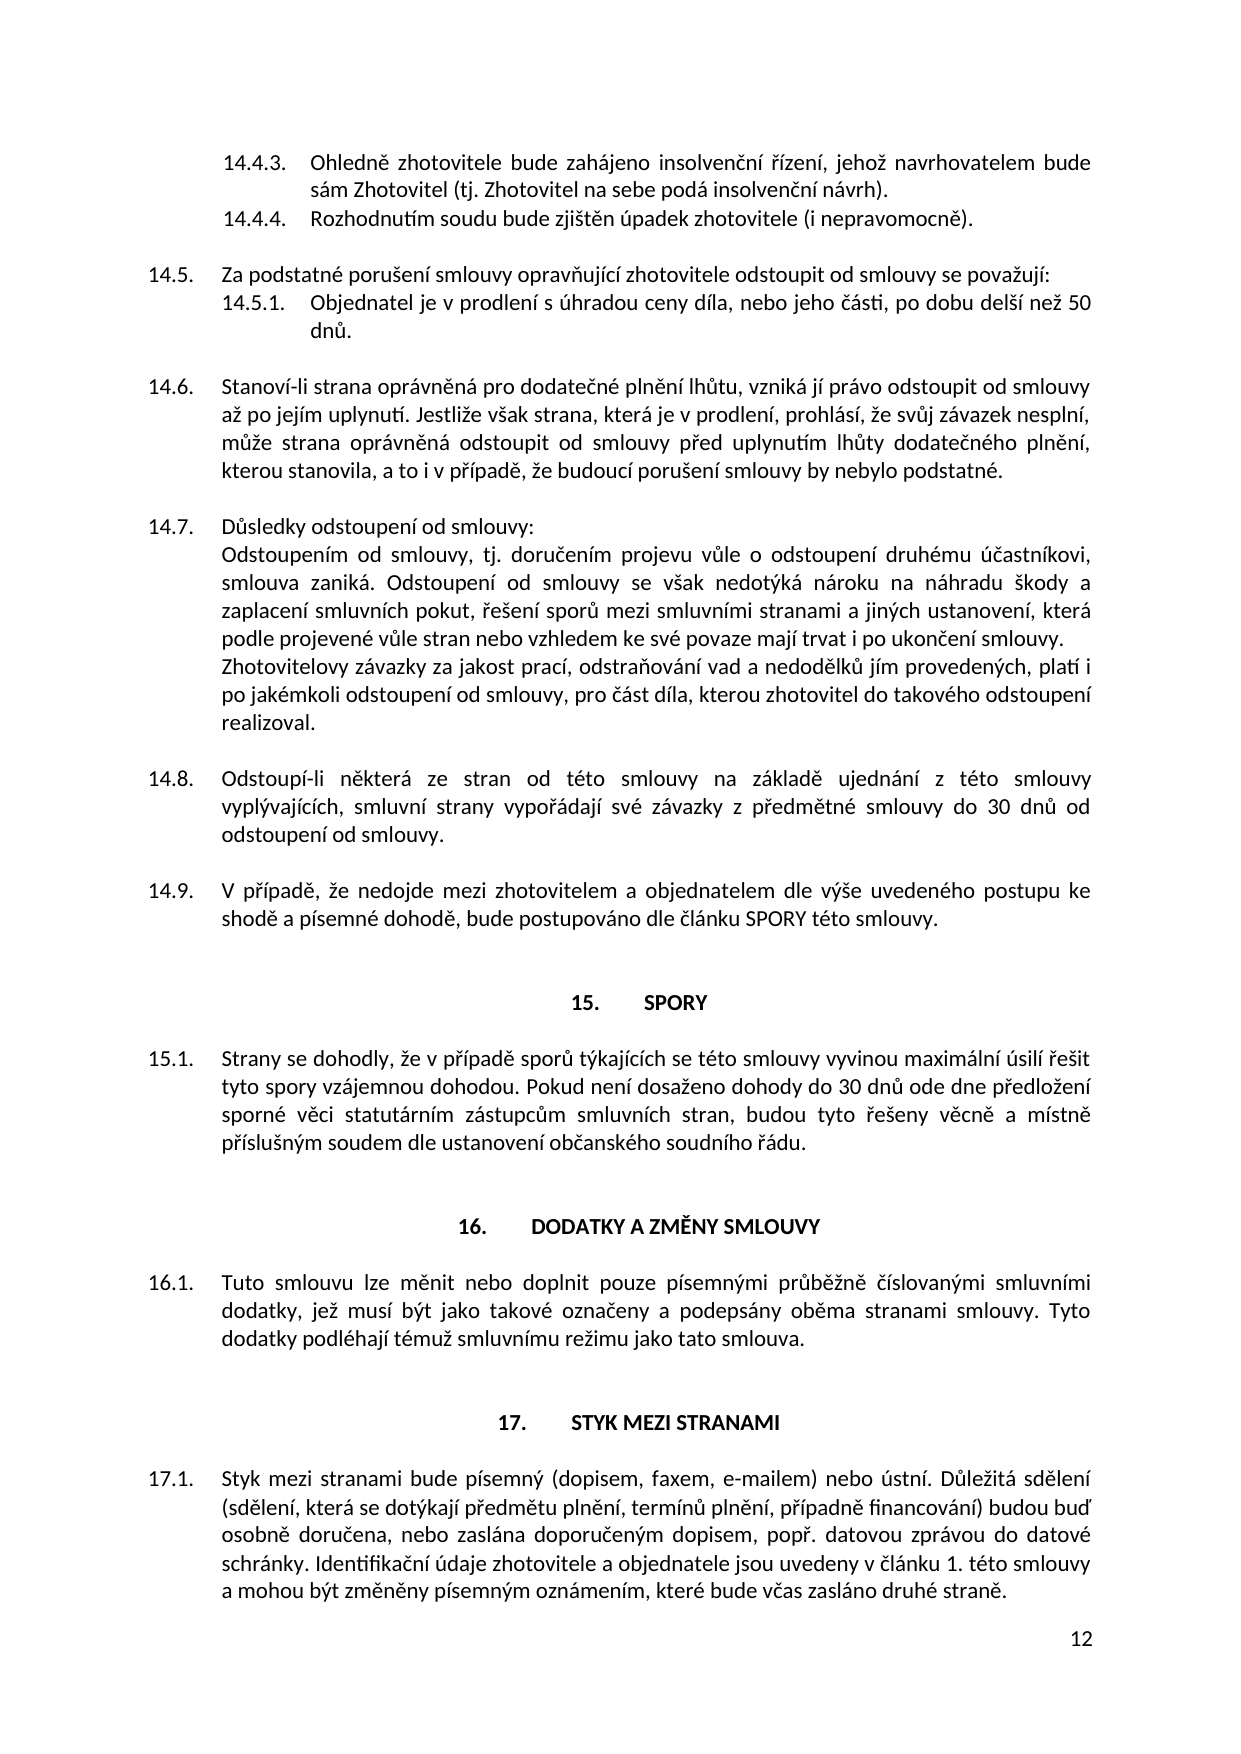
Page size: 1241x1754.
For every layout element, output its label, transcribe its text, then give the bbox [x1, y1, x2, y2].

list Styk mezi stranami bude písemný (dopisem, faxem, e-mailem) nebo ústní. Důležitá sdělení (sdělení, která se dotýkají předmětu plnění, termínů plnění, případně financování) budou buď osobně doručena, nebo zaslána doporučeným dopisem, popř. datovou zprávou do datové schránky. Identifikační údaje zhotovitele a objednatele jsou uvedeny v článku 1. této smlouvy a mohou být změněny písemným oznámením, které bude včas zasláno druhé straně. [148, 1464, 1093, 1605]
list DODATKY A ZMĚNY SMLOUVY [185, 1212, 1093, 1240]
list Objednatel je v prodlení s úhradou ceny díla, nebo jeho části, po dobu delší než 50 dnů. [221, 288, 1093, 344]
list Stanoví-li strana oprávněná pro dodatečné plnění lhůtu, vzniká jí právo odstoupit od smlouvy až po jejím uplynutí. Jestliže však strana, která je v prodlení, prohlásí, že svůj závazek nesplní, může strana oprávněná odstoupit od smlouvy před uplynutím lhůty dodatečného plnění, kterou stanovila, a to i v případě, že budoucí porušení smlouvy by nebylo podstatné. [148, 372, 1093, 484]
list STYK MEZI STRANAMI [185, 1408, 1093, 1437]
list Rozhodnutím soudu bude zjištěn úpadek zhotovitele (i nepravomocně). [223, 204, 1093, 232]
text Zhotovitelovy závazky za jakost prací, odstraňování vad a nedodělků jím provedených, platí i po jakémkoli odstoupení od smlouvy, pro část díla, kterou zhotovitel do takového odstoupení realizoval. [221, 652, 1093, 736]
list Důsledky odstoupení od smlouvy: [148, 512, 1093, 540]
list Odstoupí-li některá ze stran od této smlouvy na základě ujednání z této smlouvy vyplývajících, smluvní strany vypořádají své závazky z předmětné smlouvy do 30 dnů od odstoupení od smlouvy. [148, 764, 1093, 848]
list Za podstatné porušení smlouvy opravňující zhotovitele odstoupit od smlouvy se považují: [148, 260, 1093, 288]
list SPORY [185, 988, 1093, 1016]
list Tuto smlouvu lze měnit nebo doplnit pouze písemnými průběžně číslovanými smluvními dodatky, jež musí být jako takové označeny a podepsány oběma stranami smlouvy. Tyto dodatky podléhají témuž smluvnímu režimu jako tato smlouva. [148, 1268, 1093, 1352]
list Ohledně zhotovitele bude zahájeno insolvenční řízení, jehož navrhovatelem bude sám Zhotovitel (tj. Zhotovitel na sebe podá insolvenční návrh). [223, 148, 1093, 204]
list Strany se dohodly, že v případě sporů týkajících se této smlouvy vyvinou maximální úsilí řešit tyto spory vzájemnou dohodou. Pokud není dosaženo dohody do 30 dnů ode dne předložení sporné věci statutárním zástupcům smluvních stran, budou tyto řešeny věcně a místně příslušným soudem dle ustanovení občanského soudního řádu. [148, 1044, 1093, 1156]
text Odstoupením od smlouvy, tj. doručením projevu vůle o odstoupení druhému účastníkovi, smlouva zaniká. Odstoupení od smlouvy se však nedotýká nároku na náhradu škody a zaplacení smluvních pokut, řešení sporů mezi smluvními stranami a jiných ustanovení, která podle projevené vůle stran nebo vzhledem ke své povaze mají trvat i po ukončení smlouvy. [221, 540, 1093, 652]
list V případě, že nedojde mezi zhotovitelem a objednatelem dle výše uvedeného postupu ke shodě a písemné dohodě, bude postupováno dle článku SPORY této smlouvy. [148, 876, 1093, 932]
